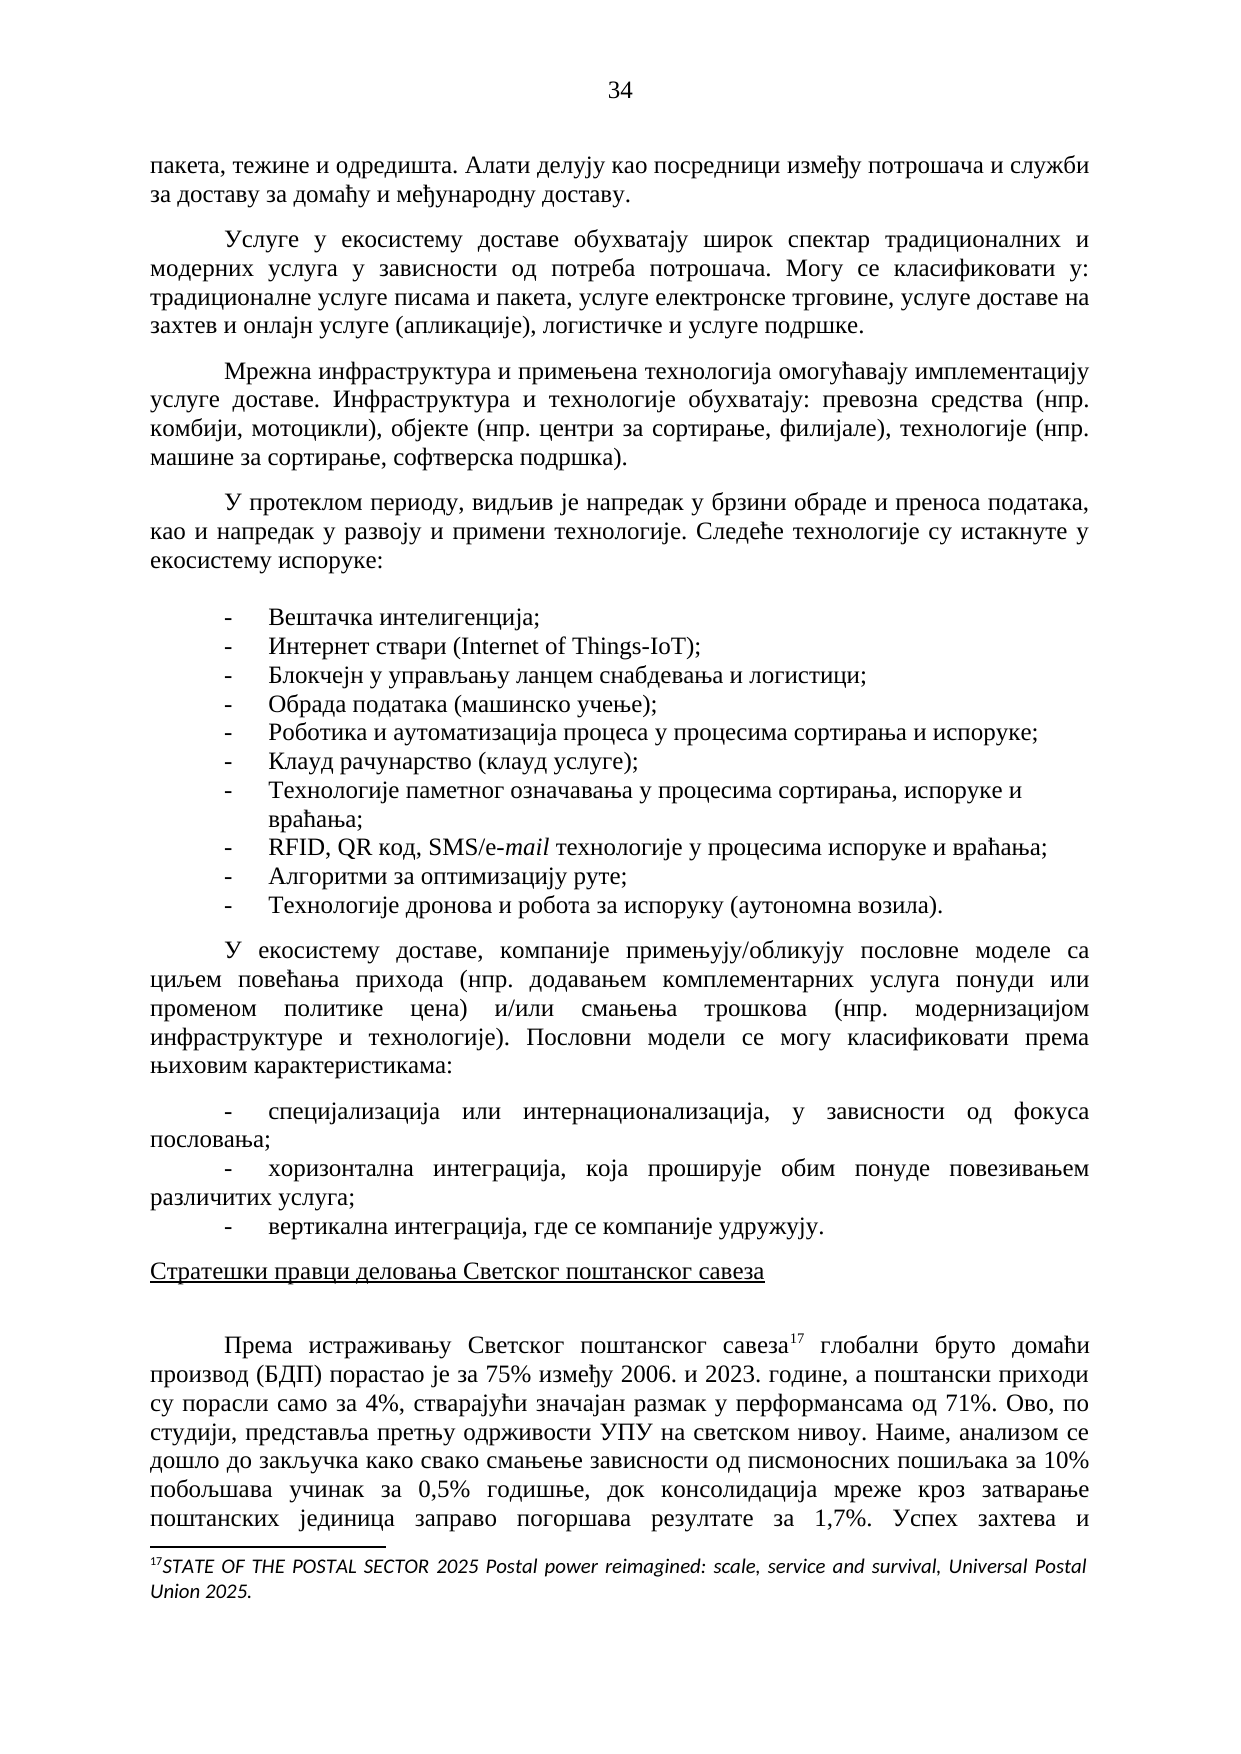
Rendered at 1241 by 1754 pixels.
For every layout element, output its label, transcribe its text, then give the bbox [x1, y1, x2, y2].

list Интернет ствари (Internet of Things-IoT); [224, 631, 1090, 660]
text У протеклом периоду, видљив је напредак у брзини обраде и преноса података, као и напредак у развоју и примени технологије. Следеће технологије су истакнуте у екосистему испоруке: [150, 487, 1090, 574]
text У екосистему доставе, компаније примењују/обликују пословне моделе са циљем повећања прихода (нпр. додавањем комплементарних услуга понуди или променом политике цена) и/или смањења трошкова (нпр. модернизацијом инфраструктуре и технологије). Пословни модели се могу класификовати према њиховим карактеристикама: [150, 935, 1090, 1079]
list Вештачка интелигенција; [224, 602, 1090, 631]
list Блокчејн у управљању ланцем снабдевања и логистици; [224, 660, 1090, 689]
text Мрежна инфраструктура и примењена технологија омогућавају имплементацију услуге доставе. Инфраструктура и технологије обухватају: превозна средства (нпр. комбији, мотоцикли), објекте (нпр. центри за сортирање, филијале), технологије (нпр. машине за сортирање, софтверска подршка). [150, 356, 1090, 471]
list Обрада података (машинско учење); [224, 689, 1090, 717]
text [150, 150, 1090, 207]
subtitle Стратешки правци деловања Светског поштанског савеза [150, 1256, 1090, 1285]
list вертикална интеграција, где се компанијe удружују. [224, 1211, 1090, 1239]
list Роботика и аутоматизација процеса у процесима сортирања и испоруке; [224, 717, 1090, 746]
list хоризонтална интеграција, која проширује обим понуде повезивањем различитих услуга; [150, 1153, 1090, 1211]
list Технологије дронова и робота за испоруку (аутономна возила). [224, 890, 1090, 919]
list Клауд рачунарство (клауд услуге); [224, 746, 1090, 775]
list Алгоритми за оптимизацију руте; [224, 861, 1090, 890]
text Услуге у екосистему доставе обухватају широк спектар традиционалних и модерних услуга у зависности од потреба потрошача. Могу се класификовати у: традиционалне услуге писама и пакета, услуге електронске трговине, услуге доставе на захтев и онлајн услуге (апликације), логистичке и услуге подршке. [150, 224, 1090, 339]
list специјализација или интернационализација, у зависности од фокуса пословања; [150, 1096, 1090, 1153]
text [150, 1330, 1090, 1532]
list Технологије паметног означавања у процесима сортирања, испоруке и враћања; [224, 775, 1090, 832]
list RFID, QR код, SMS/е-mail технологије у процесима испоруке и враћања; [224, 832, 1090, 861]
